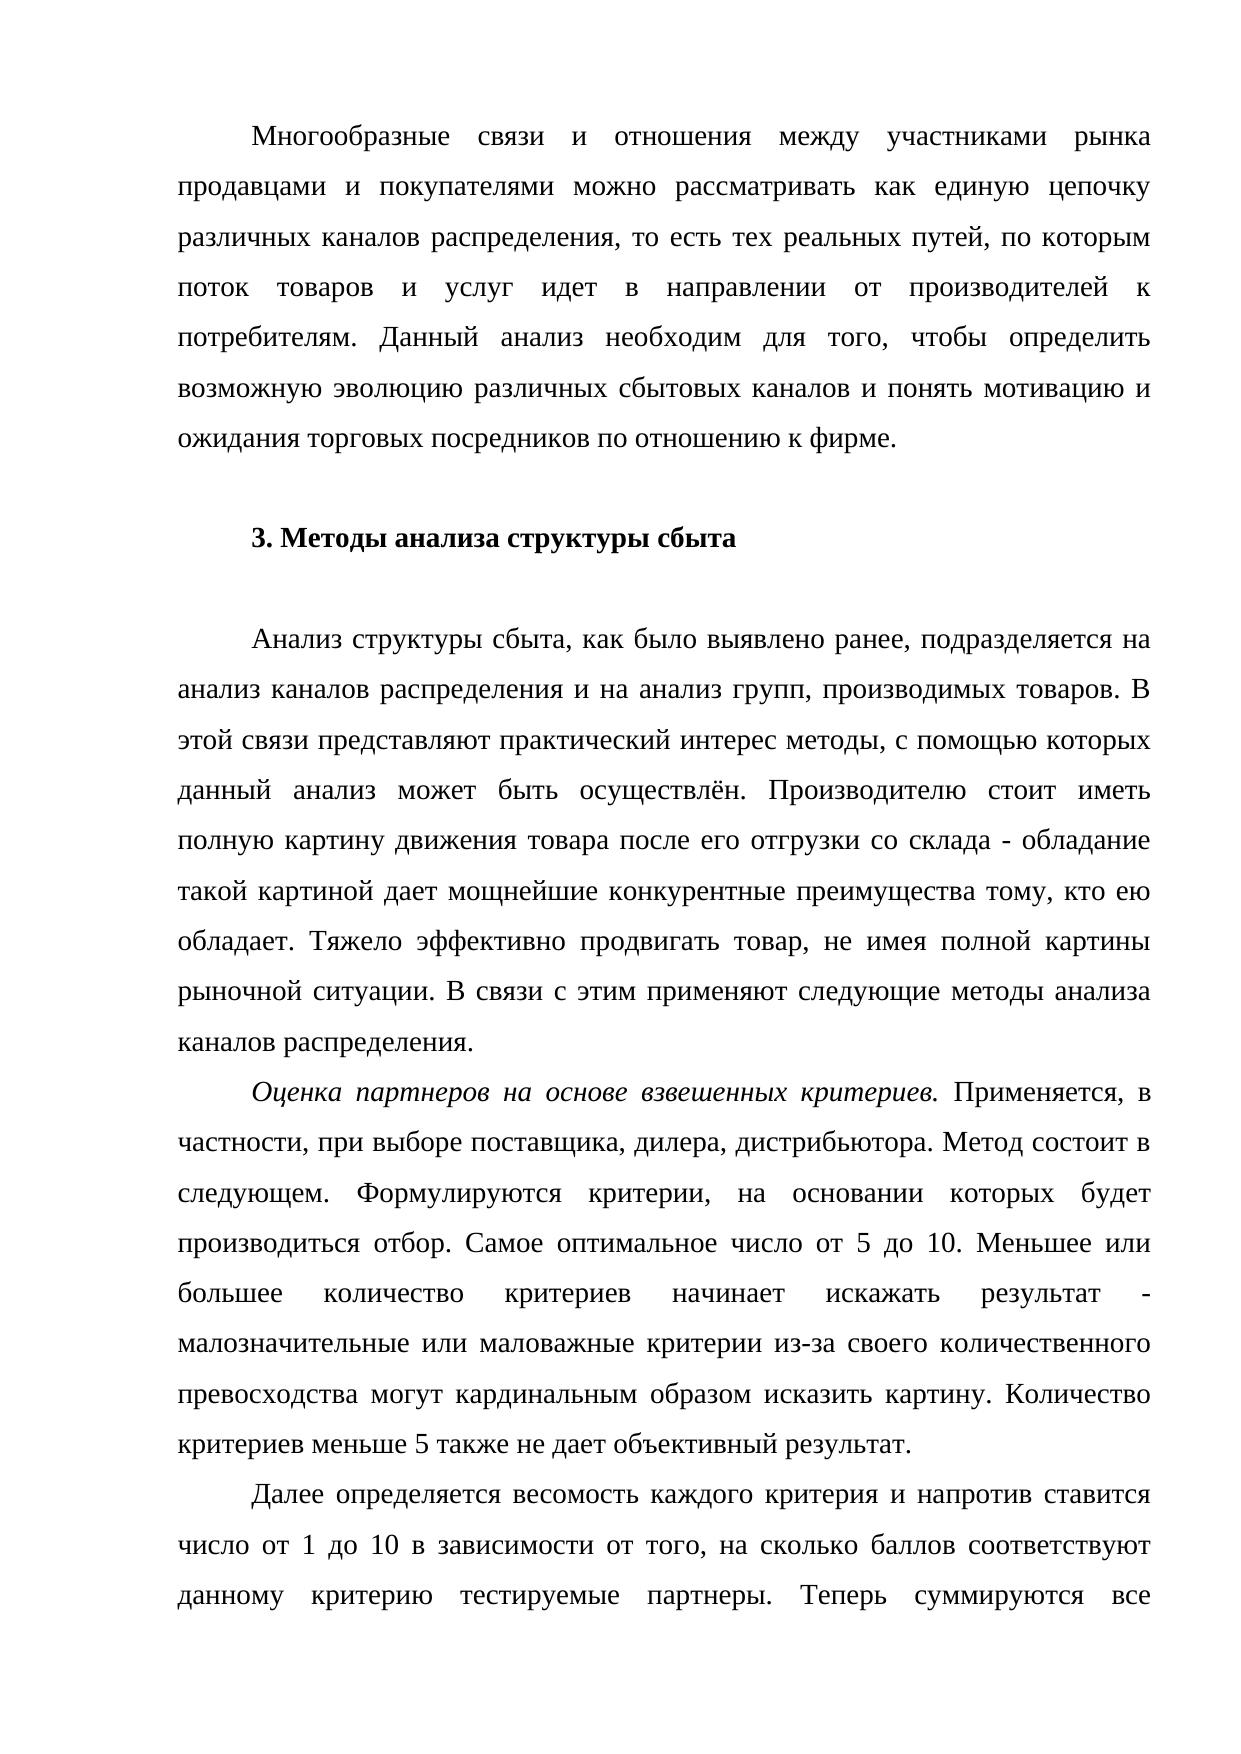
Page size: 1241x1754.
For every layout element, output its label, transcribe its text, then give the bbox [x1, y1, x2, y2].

subtitle Анализ структуры сбыта, как было выявлено ранее, подразделяется на анализ каналов распределения и на анализ групп, производимых товаров. В этой связи представляют практический интерес методы, с помощью которых данный анализ может быть осуществлён. Производителю стоит иметь полную картину движения товара после его отгрузки со склада - обладание такой картиной дает мощнейшие конкурентные преимущества тому, кто ею обладает. Тяжело эффективно продвигать товар, не имея полной картины рыночной ситуации. В связи с этим применяют следующие методы анализа каналов распределения. [177, 621, 1152, 1057]
text 3. Методы анализа структуры сбыта [177, 521, 1152, 554]
subtitle Оценка партнеров на основе взвешенных критериев. Применяется, в частности, при выборе поставщика, дилера, дистрибьютора. Метод состоит в следующем. Формулируются критерии, на основании которых будет производиться отбор. Самое оптимальное число от 5 до 10. Меньшее или большее количество критериев начинает искажать результат - малозначительные или маловажные критерии из-за своего количественного превосходства могут кардинальным образом исказить картину. Количество критериев меньше 5 также не дает объективный результат. [177, 1074, 1152, 1460]
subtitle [177, 1477, 1152, 1611]
subtitle Многообразные связи и отношения между участниками рынка продавцами и покупателями можно рассматривать как единую цепочку различных каналов распределения, то есть тех реальных путей, по которым поток товаров и услуг идет в направлении от производителей к потребителям. Данный анализ необходим для того, чтобы определить возможную эволюцию различных сбытовых каналов и понять мотивацию и ожидания торговых посредников по отношению к фирме. [177, 118, 1152, 453]
